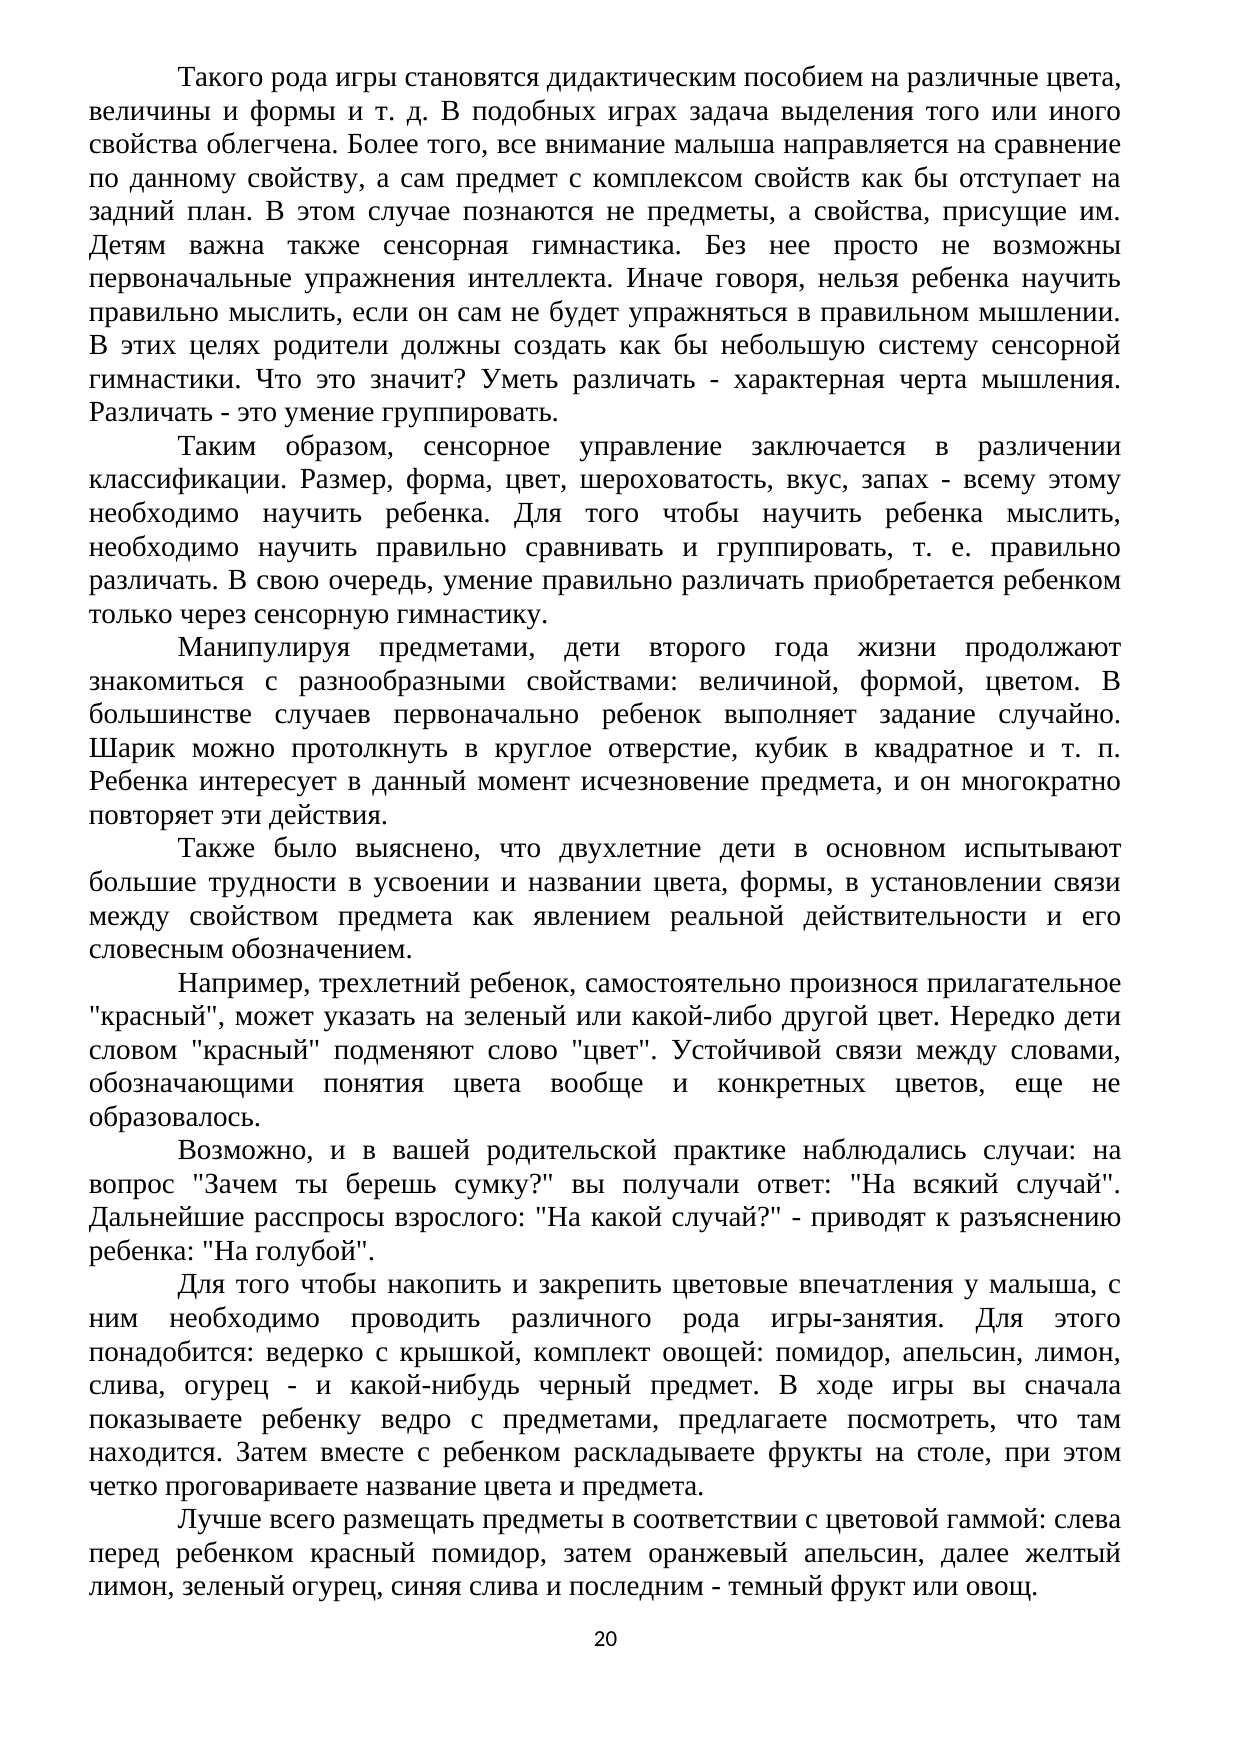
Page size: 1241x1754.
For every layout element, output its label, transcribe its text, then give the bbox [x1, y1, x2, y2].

text Манипулируя предметами, дети второго года жизни продолжают знакомиться с разнообразными свойствами: величиной, формой, цветом. В большинстве случаев первоначально ребенок выполняет задание случайно. Шарик можно протолкнуть в круглое отверстие, кубик в квадратное и т. п. Ребенка интересует в данный момент исчезновение предмета, и он многократно повторяет эти действия. [88, 629, 1122, 831]
text Лучше всего размещать предметы в соответствии с цветовой гаммой: слева перед ребенком красный помидор, затем оранжевый апельсин, далее желтый лимон, зеленый огурец, синяя слива и последним - темный фрукт или овощ. [88, 1501, 1122, 1602]
text Такого рода игры становятся дидактическим пособием на различные цвета, величины и формы и т. д. В подобных играх задача выделения того или иного свойства облегчена. Более того, все внимание малыша направляется на сравнение по данному свойству, а сам предмет с комплексом свойств как бы отступает на задний план. В этом случае познаются не предметы, а свойства, присущие им. Детям важна также сенсорная гимнастика. Без нее просто не возможны первоначальные упражнения интеллекта. Иначе говоря, нельзя ребенка научить правильно мыслить, если он сам не будет упражняться в правильном мышлении. В этих целях родители должны создать как бы небольшую систему сенсорной гимнастики. Что это значит? Уметь различать - характерная черта мышления. Различать - это умение группировать. [88, 59, 1122, 428]
text Таким образом, сенсорное управление заключается в различении классификации. Размер, форма, цвет, шероховатость, вкус, запах - всему этому необходимо научить ребенка. Для того чтобы научить ребенка мыслить, необходимо научить правильно сравнивать и группировать, т. е. правильно различать. В свою очередь, умение правильно различать приобретается ребенком только через сенсорную гимнастику. [88, 428, 1122, 629]
text Возможно, и в вашей родительской практике наблюдались случаи: на вопрос "Зачем ты берешь сумку?" вы получали ответ: "На всякий случай". Дальнейшие расспросы взрослого: "На какой случай?" - приводят к разъяснению ребенка: "На голубой". [88, 1132, 1122, 1267]
text Для того чтобы накопить и закрепить цветовые впечатления у малыша, с ним необходимо проводить различного рода игры-занятия. Для этого понадобится: ведерко с крышкой, комплект овощей: помидор, апельсин, лимон, слива, огурец - и какой-нибудь черный предмет. В ходе игры вы сначала показываете ребенку ведро с предметами, предлагаете посмотреть, что там находится. Затем вместе с ребенком раскладываете фрукты на столе, при этом четко проговариваете название цвета и предмета. [88, 1267, 1122, 1501]
text Например, трехлетний ребенок, самостоятельно произнося прилагательное "красный", может указать на зеленый или какой-либо другой цвет. Нередко дети словом "красный" подменяют слово "цвет". Устойчивой связи между словами, обозначающими понятия цвета вообще и конкретных цветов, еще не образовалось. [88, 965, 1122, 1132]
text Также было выяснено, что двухлетние дети в основном испытывают большие трудности в усвоении и названии цвета, формы, в установлении связи между свойством предмета как явлением реальной действительности и его словесным обозначением. [88, 831, 1122, 965]
